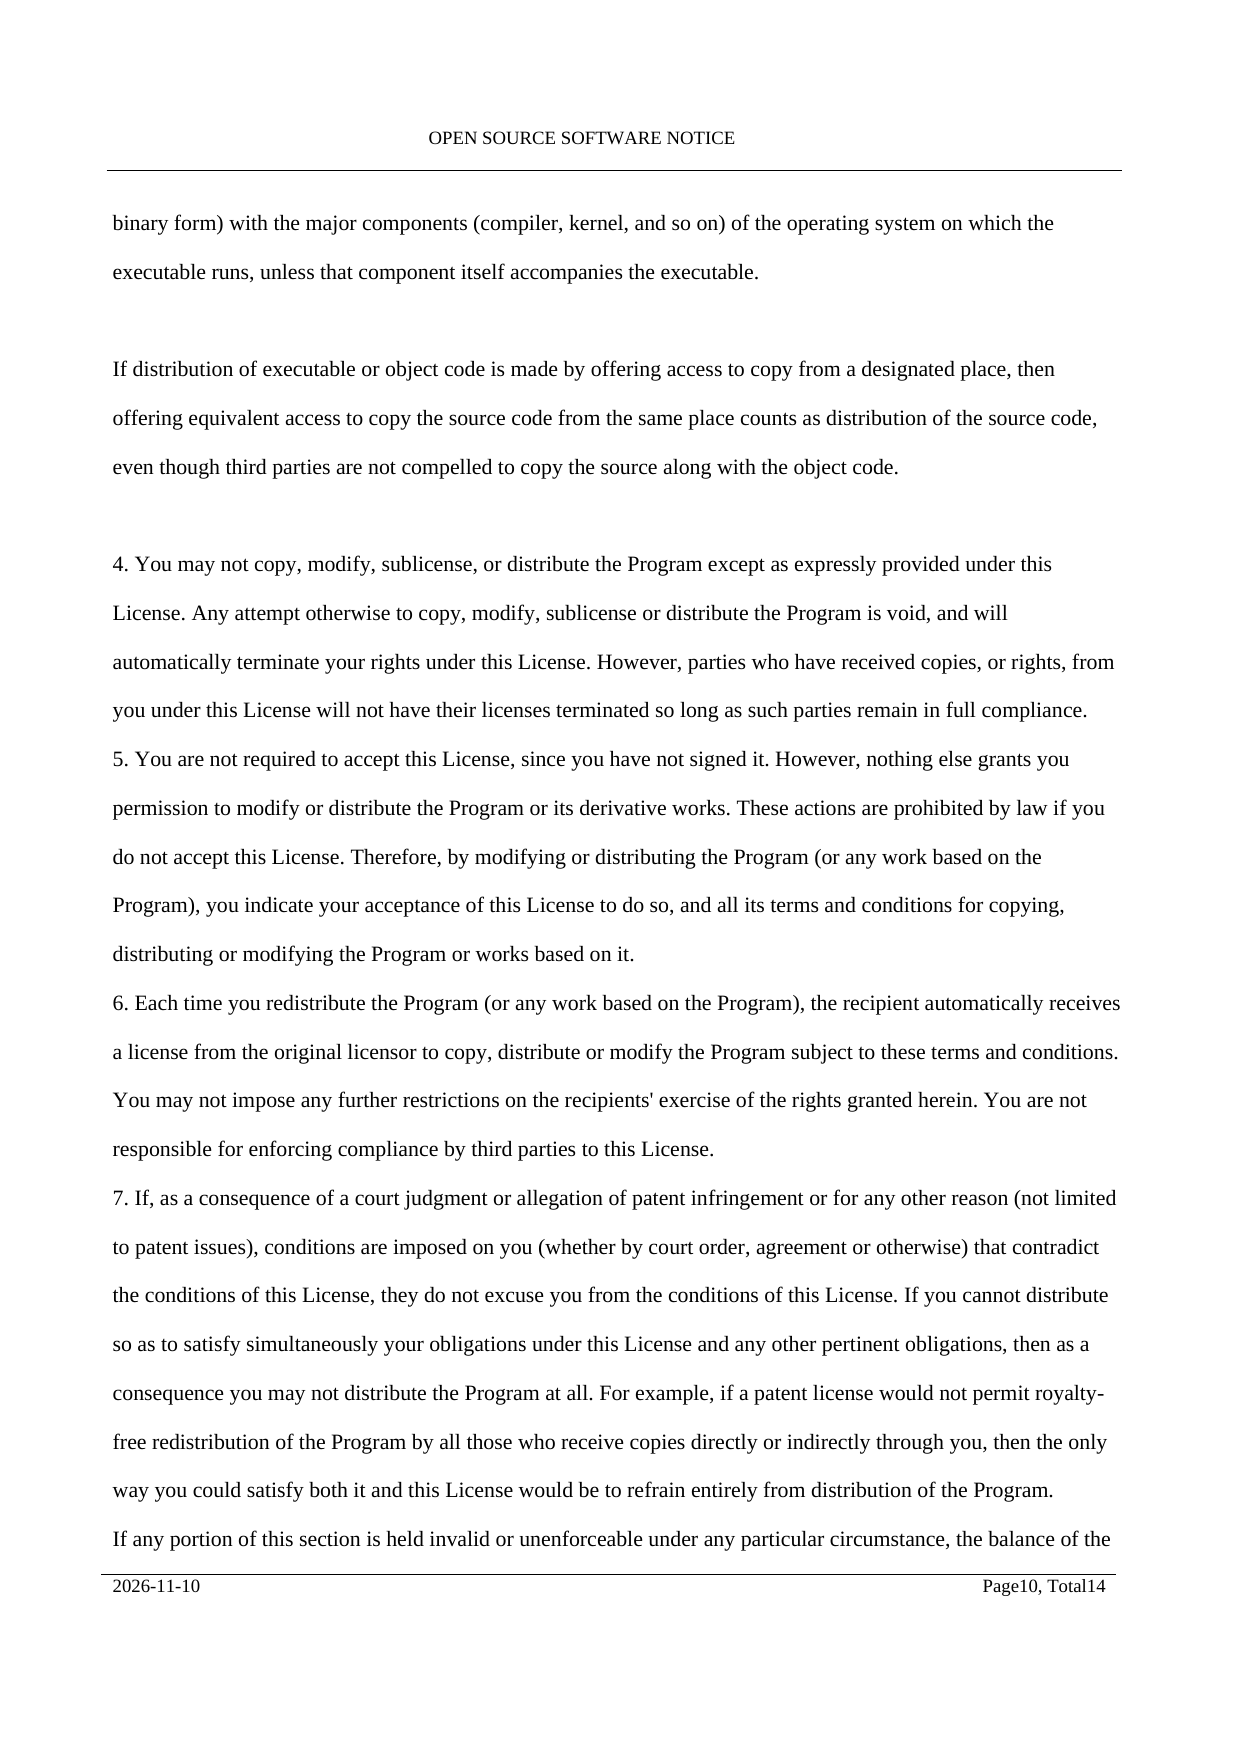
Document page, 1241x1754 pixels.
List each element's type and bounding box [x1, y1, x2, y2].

text [112, 206, 1128, 1555]
